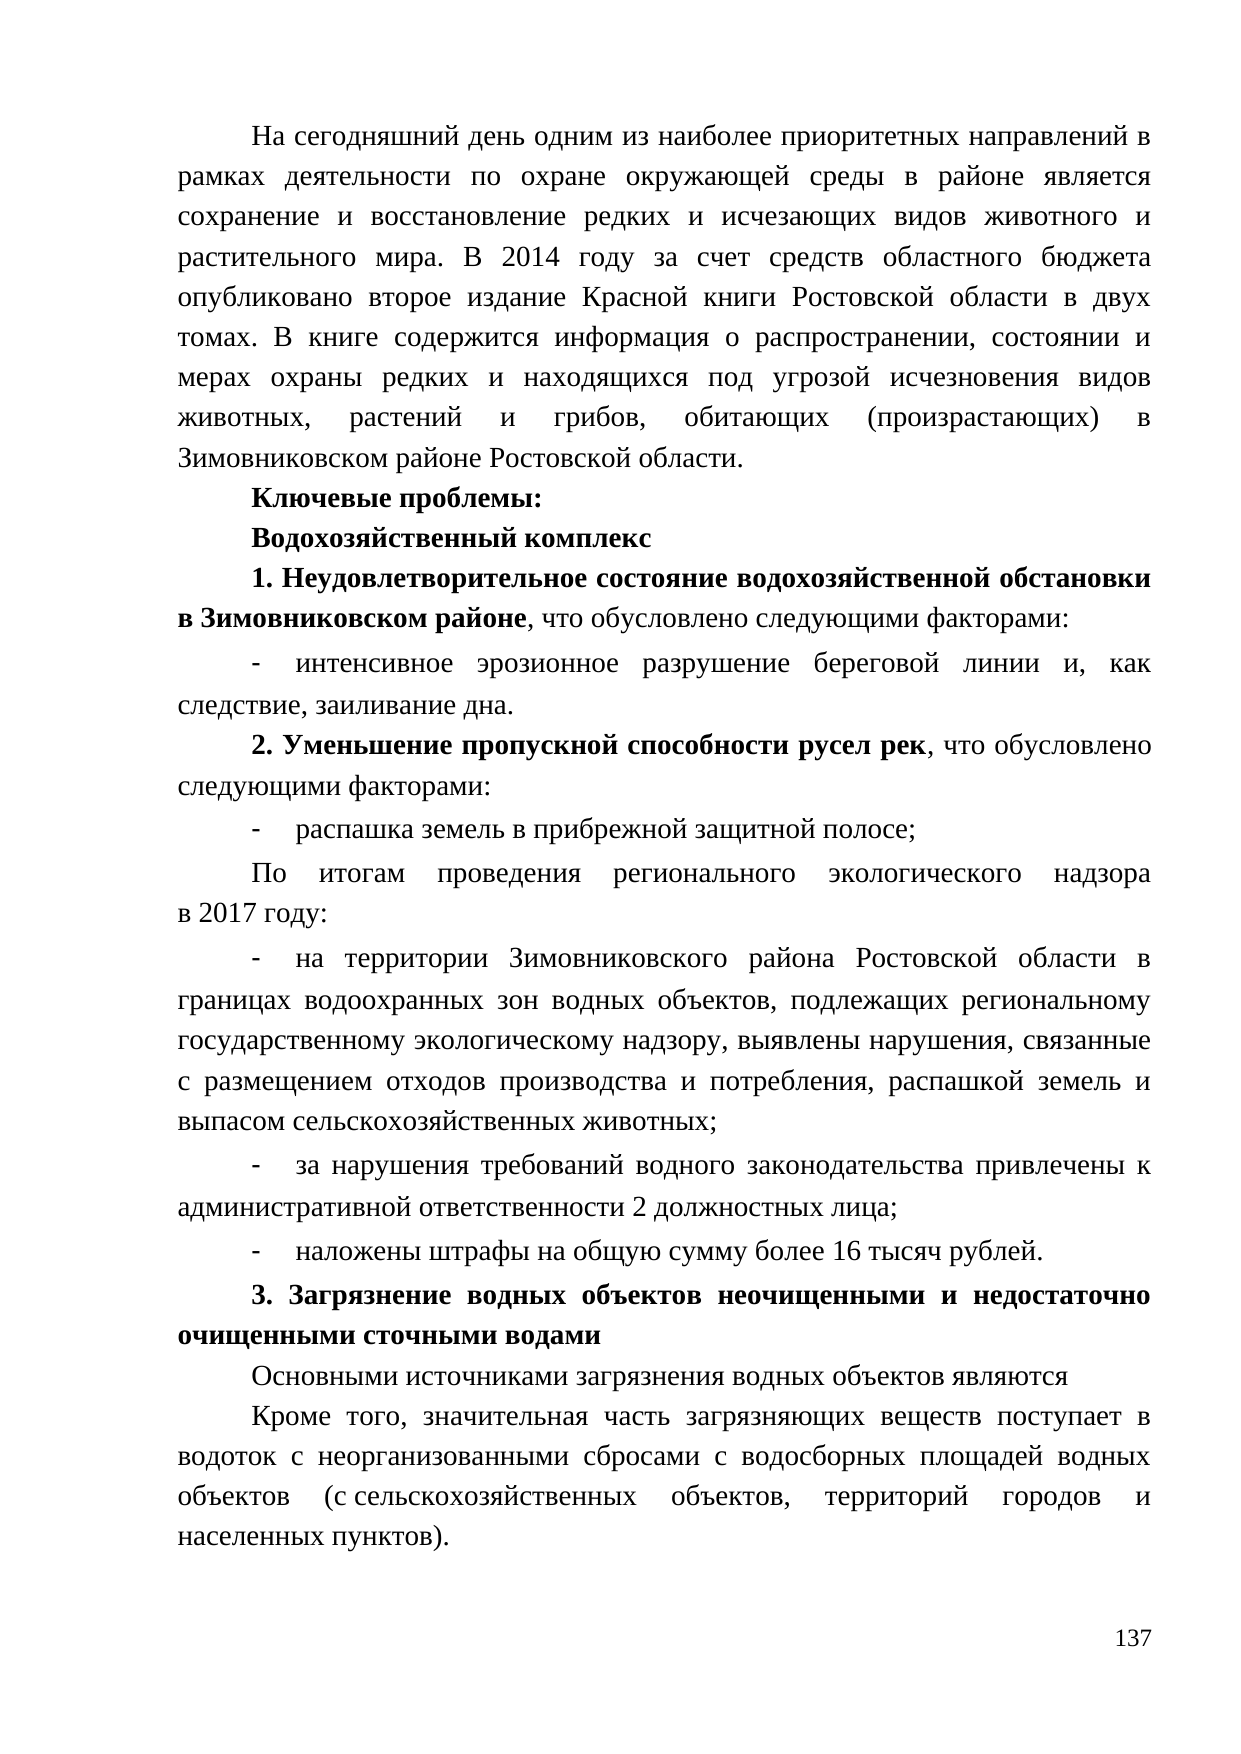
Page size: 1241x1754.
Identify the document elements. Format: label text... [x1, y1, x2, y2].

text 1. Неудовлетворительное состояние водохозяйственной обстановки в Зимовниковском районе, что обусловлено следующими факторами: [177, 560, 1152, 634]
list на территории Зимовниковского района Ростовской области в границах водоохранных зон водных объектов, подлежащих региональному государственному экологическому надзору, выявлены нарушения, связанные с размещением отходов производства и потребления, распашкой земель и выпасом сельскохозяйственных животных; [177, 936, 1152, 1136]
list наложены штрафы на общую сумму более 16 тысяч рублей. [177, 1229, 1152, 1269]
text Ключевые проблемы: [177, 480, 1152, 513]
text По итогам проведения регионального экологического надзора в 2017 году: [177, 855, 1152, 929]
list интенсивное эрозионное разрушение береговой линии и, как следствие, заиливание дна. [177, 641, 1152, 721]
text Водохозяйственный комплекс [177, 520, 1152, 554]
list за нарушения требований водного законодательства привлечены к административной ответственности 2 должностных лица; [177, 1143, 1152, 1223]
text На сегодняшний день одним из наиболее приоритетных направлений в рамках деятельности по охране окружающей среды в районе является сохранение и восстановление редких и исчезающих видов животного и растительного мира. В 2014 году за счет средств областного бюджета опубликовано второе издание Красной книги Ростовской области в двух томах. В книге содержится информация о распространении, состоянии и мерах охраны редких и находящихся под угрозой исчезновения видов животных, растений и грибов, обитающих (произрастающих) в Зимовниковском районе Ростовской области. [177, 118, 1152, 473]
text 2. Уменьшение пропускной способности русел рек, что обусловлено следующими факторами: [177, 727, 1152, 801]
list распашка земель в прибрежной защитной полосе; [177, 808, 1152, 847]
text Кроме того, значительная часть загрязняющих веществ поступает в водоток с неорганизованными сбросами с водосборных площадей водных объектов (с сельскохозяйственных объектов, территорий городов и населенных пунктов). [177, 1398, 1152, 1552]
text Основными источниками загрязнения водных объектов являются [177, 1358, 1152, 1391]
text 3. Загрязнение водных объектов неочищенными и недостаточно очищенными сточными водами [177, 1277, 1152, 1351]
